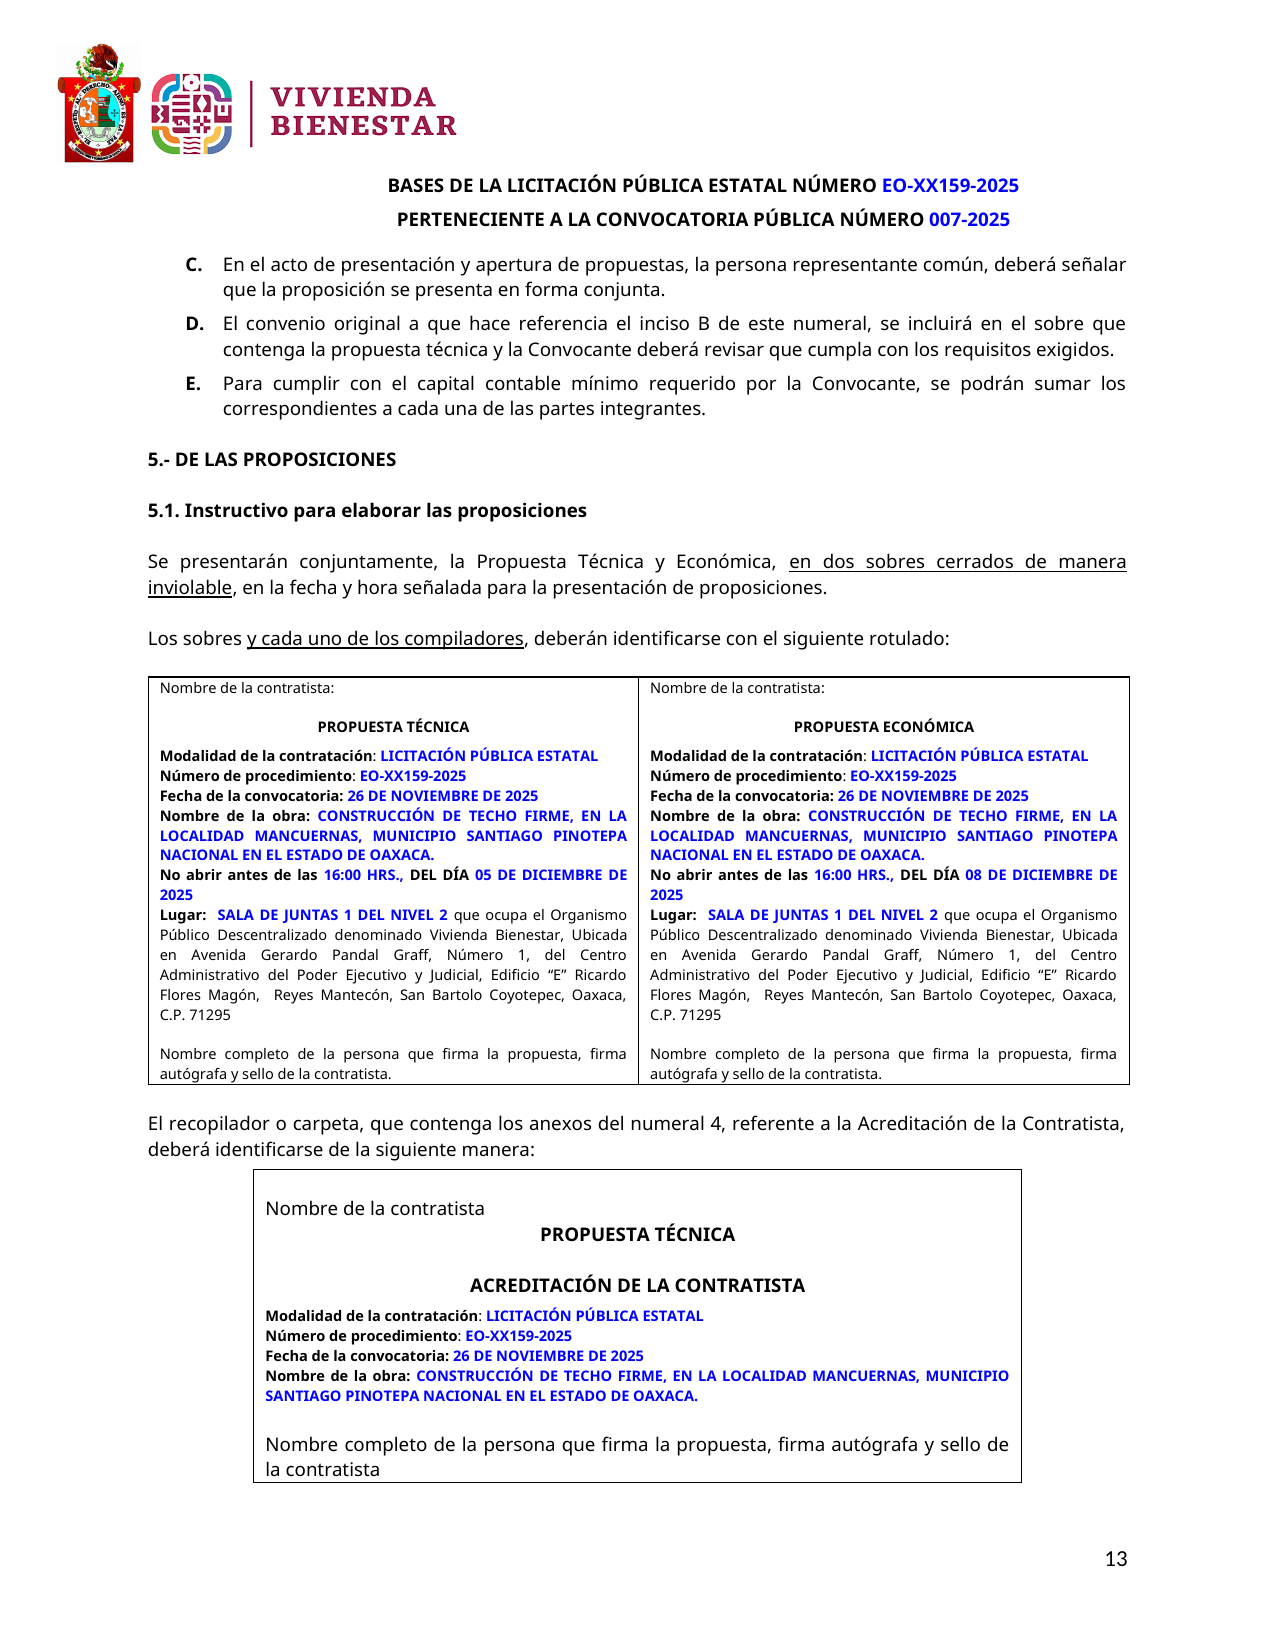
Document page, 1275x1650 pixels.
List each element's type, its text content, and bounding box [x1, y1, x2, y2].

text 5.- DE LAS PROPOSICIONES [148, 447, 1127, 472]
table_header Nombre de la contratista: PROPUESTA ECONÓMICA Modalidad de la contratación: LICITACIÓN PÚBLICA ESTATAL Número de procedimiento: EO-XX159-2025 Fecha de la convocatoria: 26 DE NOVIEMBRE DE 2025 Nombre de la obra: CONSTRUCCIÓN DE TECHO FIRME, EN LA LOCALIDAD MANCUERNAS, MUNICIPIO SANTIAGO PINOTEPA NACIONAL EN EL ESTADO DE OAXACA. No abrir antes de las 16:00 HRS., DEL DÍA 08 DE DICIEMBRE DE 2025 Lugar: SALA DE JUNTAS 1 DEL NIVEL 2 que ocupa el Organismo Público Descentralizado denominado Vivienda Bienestar, Ubicada en Avenida Gerardo Pandal Graff, Número 1, del Centro Administrativo del Poder Ejecutivo y Judicial, Edificio “E” Ricardo Flores Magón, Reyes Mantecón, San Bartolo Coyotepec, Oaxaca, C.P. 71295 Nombre completo de la persona que firma la propuesta, firma autógrafa y sello de la contratista. [639, 678, 1129, 1084]
text Se presentarán conjuntamente, la Propuesta Técnica y Económica, en dos sobres cerrados de manera inviolable, en la fecha y hora señalada para la presentación de proposiciones. [148, 549, 1127, 600]
text Los sobres y cada uno de los compiladores, deberán identificarse con el siguiente rotulado: [148, 625, 1127, 651]
picture [147, 66, 473, 163]
text 5.1. Instructivo para elaborar las proposiciones [148, 498, 1127, 523]
list Para cumplir con el capital contable mínimo requerido por la Convocante, se podrán sumar los correspondientes a cada una de las partes integrantes. [185, 370, 1127, 421]
picture [55, 42, 143, 165]
list En el acto de presentación y apertura de propuestas, la persona representante común, deberá señalar que la proposición se presenta en forma conjunta. [185, 251, 1127, 302]
table_header Nombre de la contratista PROPUESTA TÉCNICA ACREDITACIÓN DE LA CONTRATISTA Modalidad de la contratación: LICITACIÓN PÚBLICA ESTATAL Número de procedimiento: EO-XX159-2025 Fecha de la convocatoria: 26 DE NOVIEMBRE DE 2025 Nombre de la obra: CONSTRUCCIÓN DE TECHO FIRME, EN LA LOCALIDAD MANCUERNAS, MUNICIPIO SANTIAGO PINOTEPA NACIONAL EN EL ESTADO DE OAXACA. Nombre completo de la persona que firma la propuesta, firma autógrafa y sello de la contratista [254, 1170, 1021, 1482]
text El recopilador o carpeta, que contenga los anexos del numeral 4, referente a la Acreditación de la Contratista, deberá identificarse de la siguiente manera: [148, 1111, 1127, 1162]
table_header Nombre de la contratista: PROPUESTA TÉCNICA Modalidad de la contratación: LICITACIÓN PÚBLICA ESTATAL Número de procedimiento: EO-XX159-2025 Fecha de la convocatoria: 26 DE NOVIEMBRE DE 2025 Nombre de la obra: CONSTRUCCIÓN DE TECHO FIRME, EN LA LOCALIDAD MANCUERNAS, MUNICIPIO SANTIAGO PINOTEPA NACIONAL EN EL ESTADO DE OAXACA. No abrir antes de las 16:00 HRS., DEL DÍA 05 DE DICIEMBRE DE 2025 Lugar: SALA DE JUNTAS 1 DEL NIVEL 2 que ocupa el Organismo Público Descentralizado denominado Vivienda Bienestar, Ubicada en Avenida Gerardo Pandal Graff, Número 1, del Centro Administrativo del Poder Ejecutivo y Judicial, Edificio “E” Ricardo Flores Magón, Reyes Mantecón, San Bartolo Coyotepec, Oaxaca, C.P. 71295 Nombre completo de la persona que firma la propuesta, firma autógrafa y sello de la contratista. [149, 678, 638, 1084]
list El convenio original a que hace referencia el inciso B de este numeral, se incluirá en el sobre que contenga la propuesta técnica y la Convocante deberá revisar que cumpla con los requisitos exigidos. [185, 311, 1127, 362]
